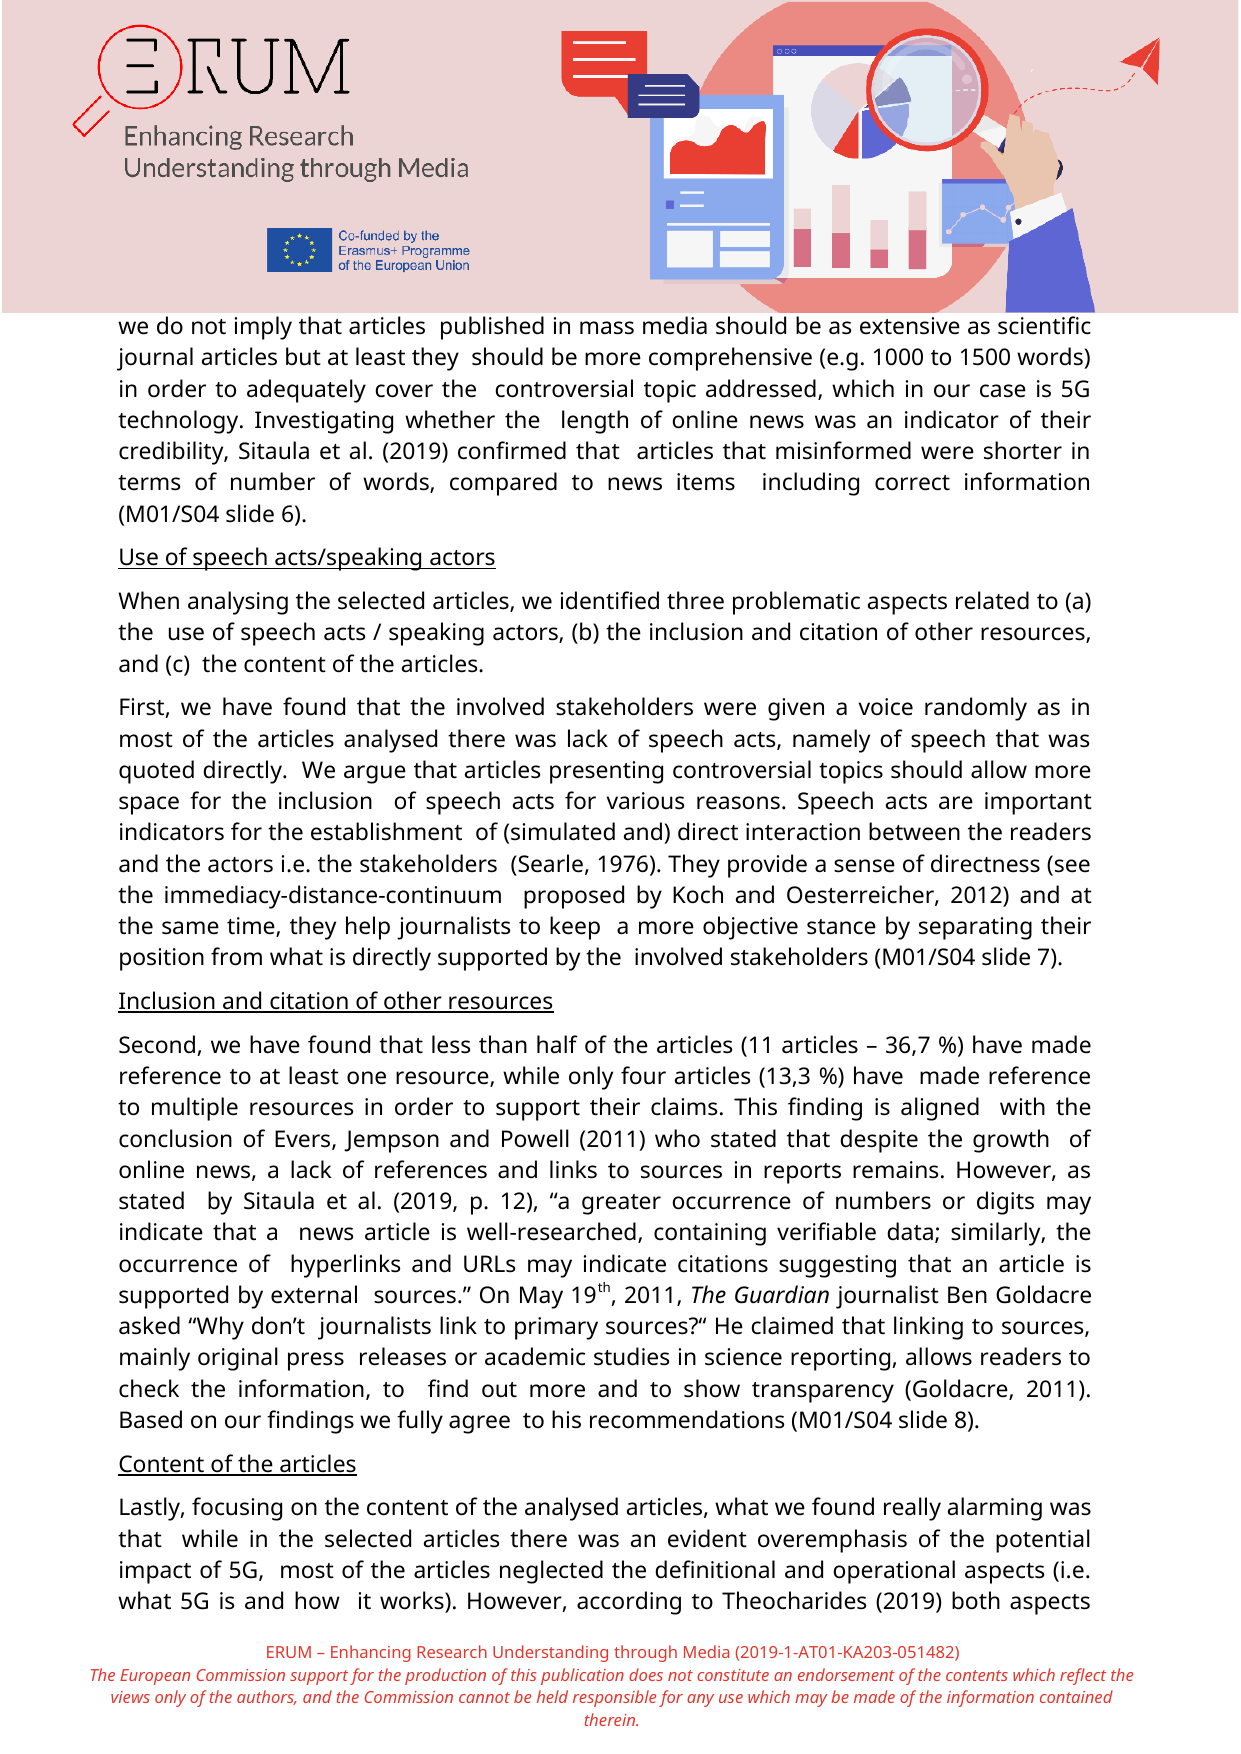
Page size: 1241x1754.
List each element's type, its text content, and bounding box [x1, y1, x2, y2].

text Inclusion and citation of other resources [118, 985, 1093, 1016]
picture [0, 0, 1241, 313]
text First, we have found that the involved stakeholders were given a voice randomly as in most of the articles analysed there was lack of speech acts, namely of speech that was quoted directly. We argue that articles presenting controversial topics should allow more space for the inclusion of speech acts for various reasons. Speech acts are important indicators for the establishment of (simulated and) direct interaction between the readers and the actors i.e. the stakeholders (Searle, 1976). They provide a sense of directness (see the immediacy-distance-continuum proposed by Koch and Oesterreicher, 2012) and at the same time, they help journalists to keep a more objective stance by separating their position from what is directly supported by the involved stakeholders (M01/S04 slide 7). [118, 691, 1093, 973]
text Use of speech acts/speaking actors [118, 541, 1093, 573]
text Second, we have found that less than half of the articles (11 articles – 36,7 %) have made reference to at least one resource, while only four articles (13,3 %) have made reference to multiple resources in order to support their claims. This finding is aligned with the conclusion of Evers, Jempson and Powell (2011) who stated that despite the growth of online news, a lack of references and links to sources in reports remains. However, as stated by Sitaula et al. (2019, p. 12), “a greater occurrence of numbers or digits may indicate that a news article is well-researched, containing verifiable data; similarly, the occurrence of hyperlinks and URLs may indicate citations suggesting that an article is supported by external sources.” On May 19th, 2011, The Guardian journalist Ben Goldacre asked “Why don’t journalists link to primary sources?“ He claimed that linking to sources, mainly original press releases or academic studies in science reporting, allows readers to check the information, to find out more and to show transparency (Goldacre, 2011). Based on our findings we fully agree to his recommendations (M01/S04 slide 8). [118, 1029, 1093, 1435]
text Content of the articles [118, 1448, 1093, 1479]
text When analysing the selected articles, we identified three problematic aspects related to (a) the use of speech acts / speaking actors, (b) the inclusion and citation of other resources, and (c) the content of the articles. [118, 585, 1093, 679]
